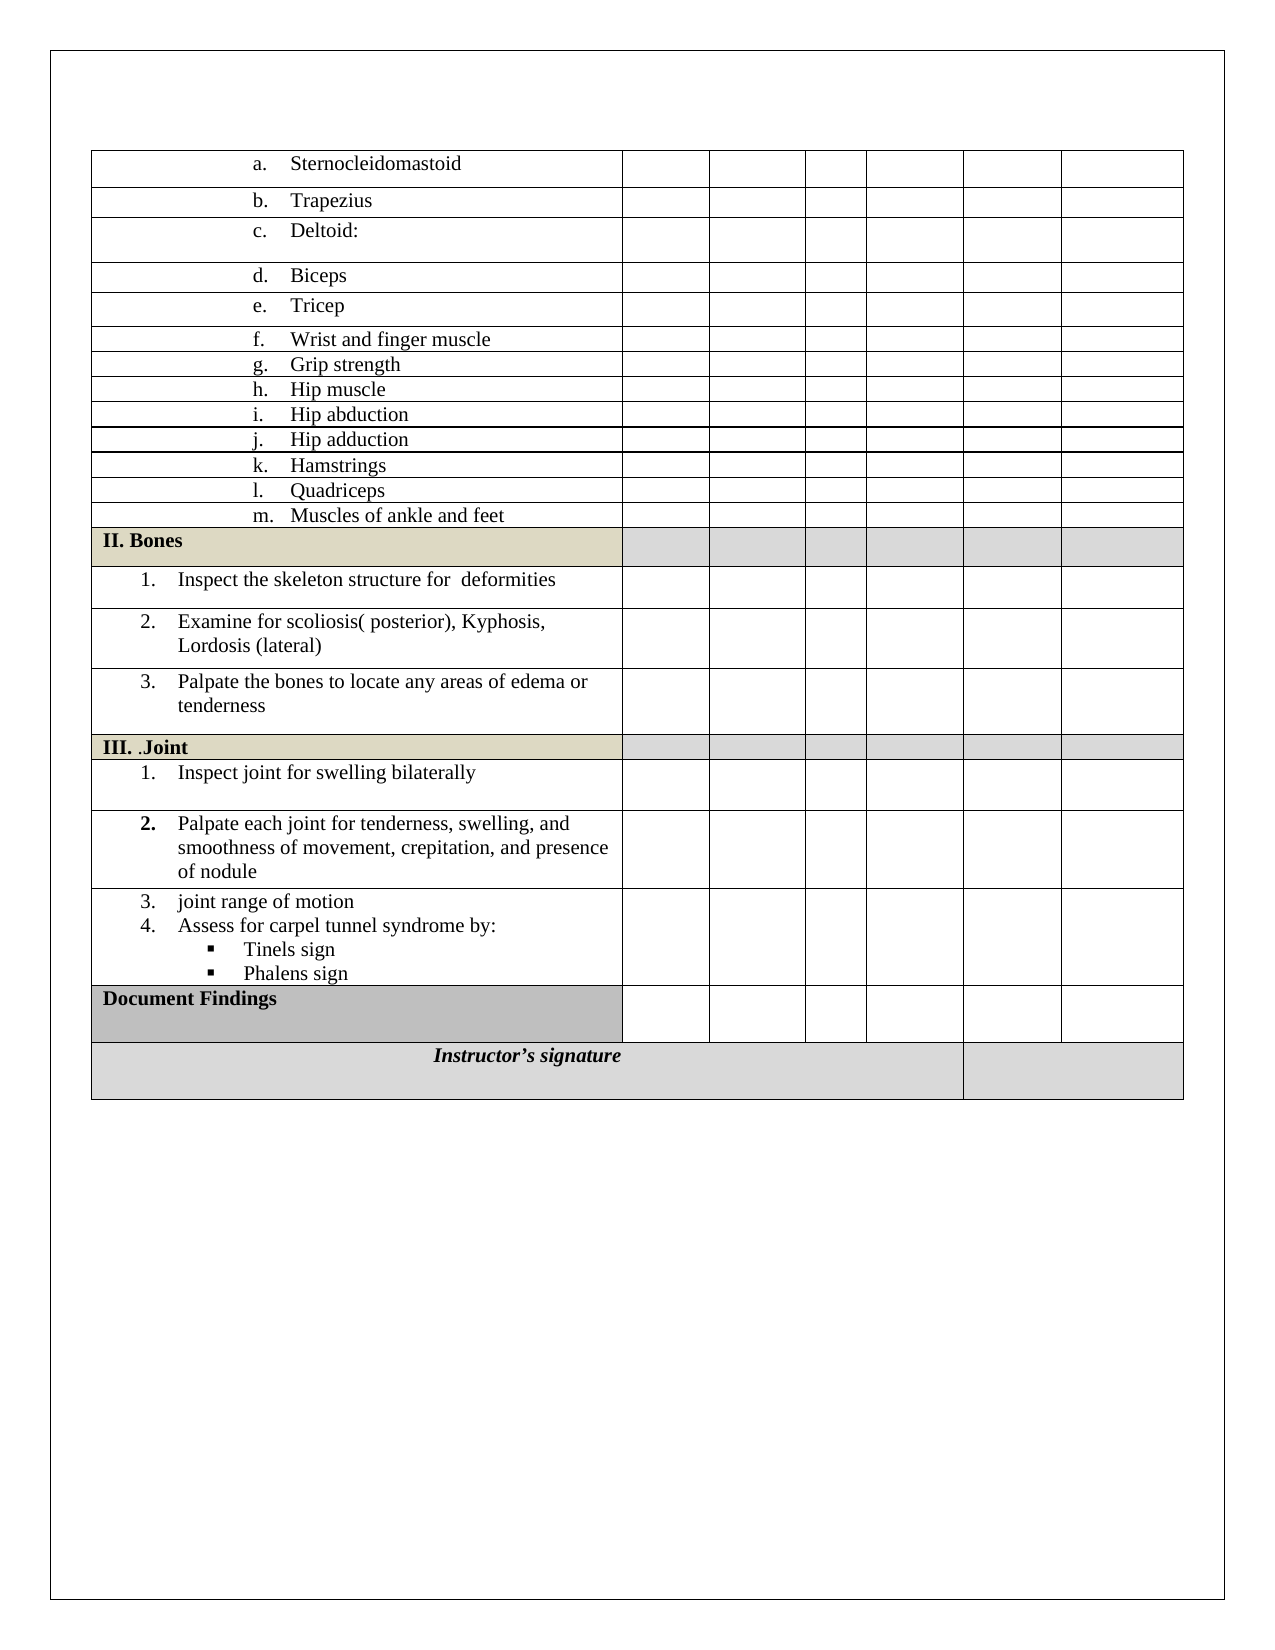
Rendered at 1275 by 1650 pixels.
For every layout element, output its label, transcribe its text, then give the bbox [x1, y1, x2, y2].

table_cell [710, 503, 805, 527]
table_cell [1062, 327, 1183, 351]
table_cell [964, 811, 1061, 888]
table_cell [1062, 811, 1183, 888]
table_cell [806, 609, 866, 668]
table_cell Sternocleidomastoid [92, 151, 622, 187]
table_cell [623, 293, 709, 326]
table_cell [964, 889, 1061, 985]
table_cell III. .Joint [92, 735, 622, 759]
table_cell [623, 377, 709, 401]
table_cell [623, 263, 709, 292]
table_cell [806, 218, 866, 262]
table_cell [710, 567, 805, 608]
table_cell [806, 503, 866, 527]
table_cell [710, 528, 805, 566]
table_cell [806, 188, 866, 217]
table_cell [1062, 293, 1183, 326]
table_cell [964, 293, 1061, 326]
table_cell [806, 327, 866, 351]
table_cell [710, 811, 805, 888]
table_cell [867, 151, 963, 187]
table_cell [806, 567, 866, 608]
table_cell [623, 528, 709, 566]
table_cell Hip muscle [92, 377, 622, 401]
table_cell [710, 188, 805, 217]
table_cell [867, 811, 963, 888]
table_cell Examine for scoliosis( posterior), Kyphosis, Lordosis (lateral) [92, 609, 622, 668]
table_cell [710, 986, 805, 1042]
table_cell [623, 669, 709, 734]
table_cell [1062, 735, 1183, 759]
table_cell [867, 293, 963, 326]
table_cell Hip abduction [92, 402, 622, 426]
table_cell [623, 735, 709, 759]
table_cell [1062, 760, 1183, 810]
table_cell [806, 263, 866, 292]
table_cell [623, 327, 709, 351]
table_cell [964, 377, 1061, 401]
table_cell Grip strength [92, 352, 622, 376]
table_cell Deltoid: [92, 218, 622, 262]
table_cell [867, 218, 963, 262]
table_cell [623, 760, 709, 810]
table_cell [867, 428, 963, 451]
table_cell [867, 503, 963, 527]
table_cell Quadriceps [92, 478, 622, 502]
table_cell [623, 889, 709, 985]
table_cell [710, 453, 805, 477]
table_cell [1062, 428, 1183, 451]
table_cell [964, 1043, 1183, 1099]
table_cell Muscles of ankle and feet [92, 503, 622, 527]
table_cell [710, 293, 805, 326]
table_cell [806, 453, 866, 477]
table_cell [964, 327, 1061, 351]
table_cell [1062, 503, 1183, 527]
table_cell [1062, 151, 1183, 187]
table_cell [964, 453, 1061, 477]
table_cell [964, 567, 1061, 608]
table_cell [1062, 352, 1183, 376]
table_cell [710, 402, 805, 426]
table_cell [623, 503, 709, 527]
table_cell [964, 669, 1061, 734]
table_cell [867, 377, 963, 401]
table_cell [623, 151, 709, 187]
table_cell [964, 428, 1061, 451]
table_cell [623, 188, 709, 217]
table_cell [1062, 453, 1183, 477]
table_cell [867, 567, 963, 608]
table_cell [867, 528, 963, 566]
table_cell [710, 151, 805, 187]
table_cell [710, 735, 805, 759]
table_cell [710, 377, 805, 401]
table_cell [964, 503, 1061, 527]
table_cell [867, 889, 963, 985]
table_cell [710, 218, 805, 262]
table_cell [867, 352, 963, 376]
table_cell [1062, 986, 1183, 1042]
table_cell [710, 609, 805, 668]
table_cell [806, 986, 866, 1042]
table_cell [964, 760, 1061, 810]
table_cell [867, 478, 963, 502]
table_cell [867, 402, 963, 426]
table_cell [964, 402, 1061, 426]
table_cell [710, 478, 805, 502]
table_cell Tricep [92, 293, 622, 326]
table_cell [806, 811, 866, 888]
table_cell [710, 669, 805, 734]
table_cell [806, 377, 866, 401]
table_cell [806, 352, 866, 376]
table_cell [964, 188, 1061, 217]
table_cell [867, 263, 963, 292]
table_cell Trapezius [92, 188, 622, 217]
table_cell Wrist and finger muscle [92, 327, 622, 351]
table_cell joint range of motion Assess for carpel tunnel syndrome by: Tinels sign Phalens sign [92, 889, 622, 985]
table_cell [1062, 889, 1183, 985]
table_cell Inspect the skeleton structure for deformities [92, 567, 622, 608]
table_cell [1062, 402, 1183, 426]
table_cell [623, 811, 709, 888]
table_cell [1062, 218, 1183, 262]
table_cell [806, 528, 866, 566]
table_cell [964, 986, 1061, 1042]
table_cell [710, 327, 805, 351]
table_cell [806, 760, 866, 810]
table_cell Palpate the bones to locate any areas of edema or tenderness [92, 669, 622, 734]
table_cell [867, 327, 963, 351]
table_cell Document Findings [92, 986, 622, 1042]
table_cell [623, 428, 709, 451]
table_cell [964, 528, 1061, 566]
table_cell [806, 402, 866, 426]
table_cell Hamstrings [92, 453, 622, 477]
table_cell [1062, 567, 1183, 608]
table_cell [623, 567, 709, 608]
table_cell [964, 263, 1061, 292]
table_cell [1062, 377, 1183, 401]
table_cell Biceps [92, 263, 622, 292]
table_cell [710, 889, 805, 985]
table_cell [964, 735, 1061, 759]
table_cell [806, 428, 866, 451]
table_cell [867, 760, 963, 810]
table_cell [806, 889, 866, 985]
table_cell [964, 151, 1061, 187]
table_cell [623, 986, 709, 1042]
table_cell [964, 352, 1061, 376]
table_cell [964, 478, 1061, 502]
table_cell Inspect joint for swelling bilaterally [92, 760, 622, 810]
table_cell [623, 609, 709, 668]
table_cell [710, 352, 805, 376]
table_cell [867, 735, 963, 759]
table_cell [623, 453, 709, 477]
table_cell [1062, 528, 1183, 566]
table_cell [1062, 478, 1183, 502]
table_cell Instructor’s signature [92, 1043, 963, 1099]
table_cell [1062, 263, 1183, 292]
table_cell [867, 986, 963, 1042]
table_cell [623, 218, 709, 262]
table_cell [623, 352, 709, 376]
table_cell [710, 428, 805, 451]
table_cell [806, 293, 866, 326]
table_cell [867, 453, 963, 477]
table_cell Palpate each joint for tenderness, swelling, and smoothness of movement, crepitation, and presence of nodule [92, 811, 622, 888]
table_cell [964, 218, 1061, 262]
table_cell II. Bones [92, 528, 622, 566]
table_cell [1062, 669, 1183, 734]
table_cell [806, 151, 866, 187]
table_cell [710, 263, 805, 292]
table_cell [623, 402, 709, 426]
table_cell [806, 478, 866, 502]
table_cell [867, 609, 963, 668]
table_cell [1062, 609, 1183, 668]
table_cell Hip adduction [92, 428, 622, 451]
table_cell [867, 188, 963, 217]
table_cell [964, 609, 1061, 668]
table_cell [623, 478, 709, 502]
table_cell [1062, 188, 1183, 217]
table_cell [806, 669, 866, 734]
table_cell [867, 669, 963, 734]
table_cell [806, 735, 866, 759]
table_cell [710, 760, 805, 810]
